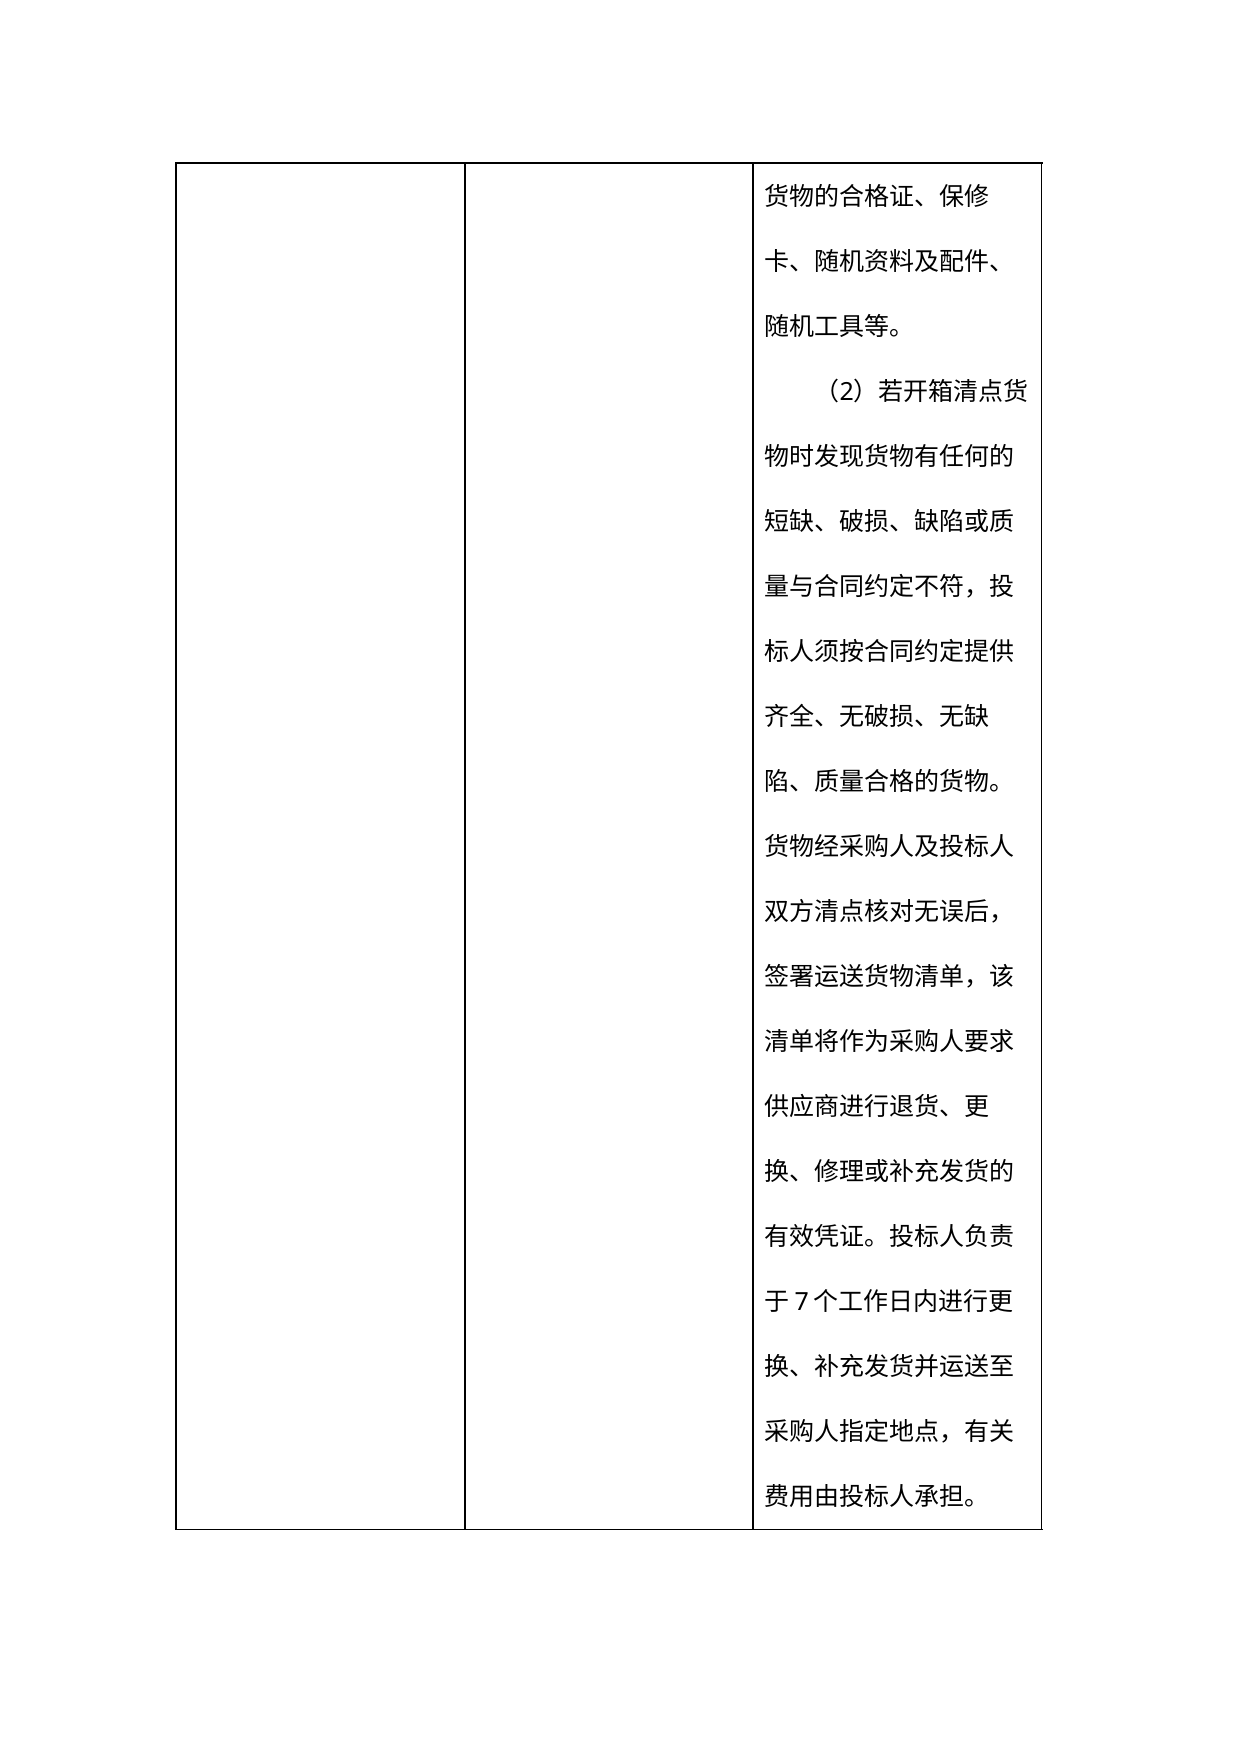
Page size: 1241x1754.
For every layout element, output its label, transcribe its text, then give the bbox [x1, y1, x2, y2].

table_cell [754, 164, 1041, 1528]
table_cell ★ [177, 164, 464, 1528]
table_cell 1 [466, 164, 752, 1528]
